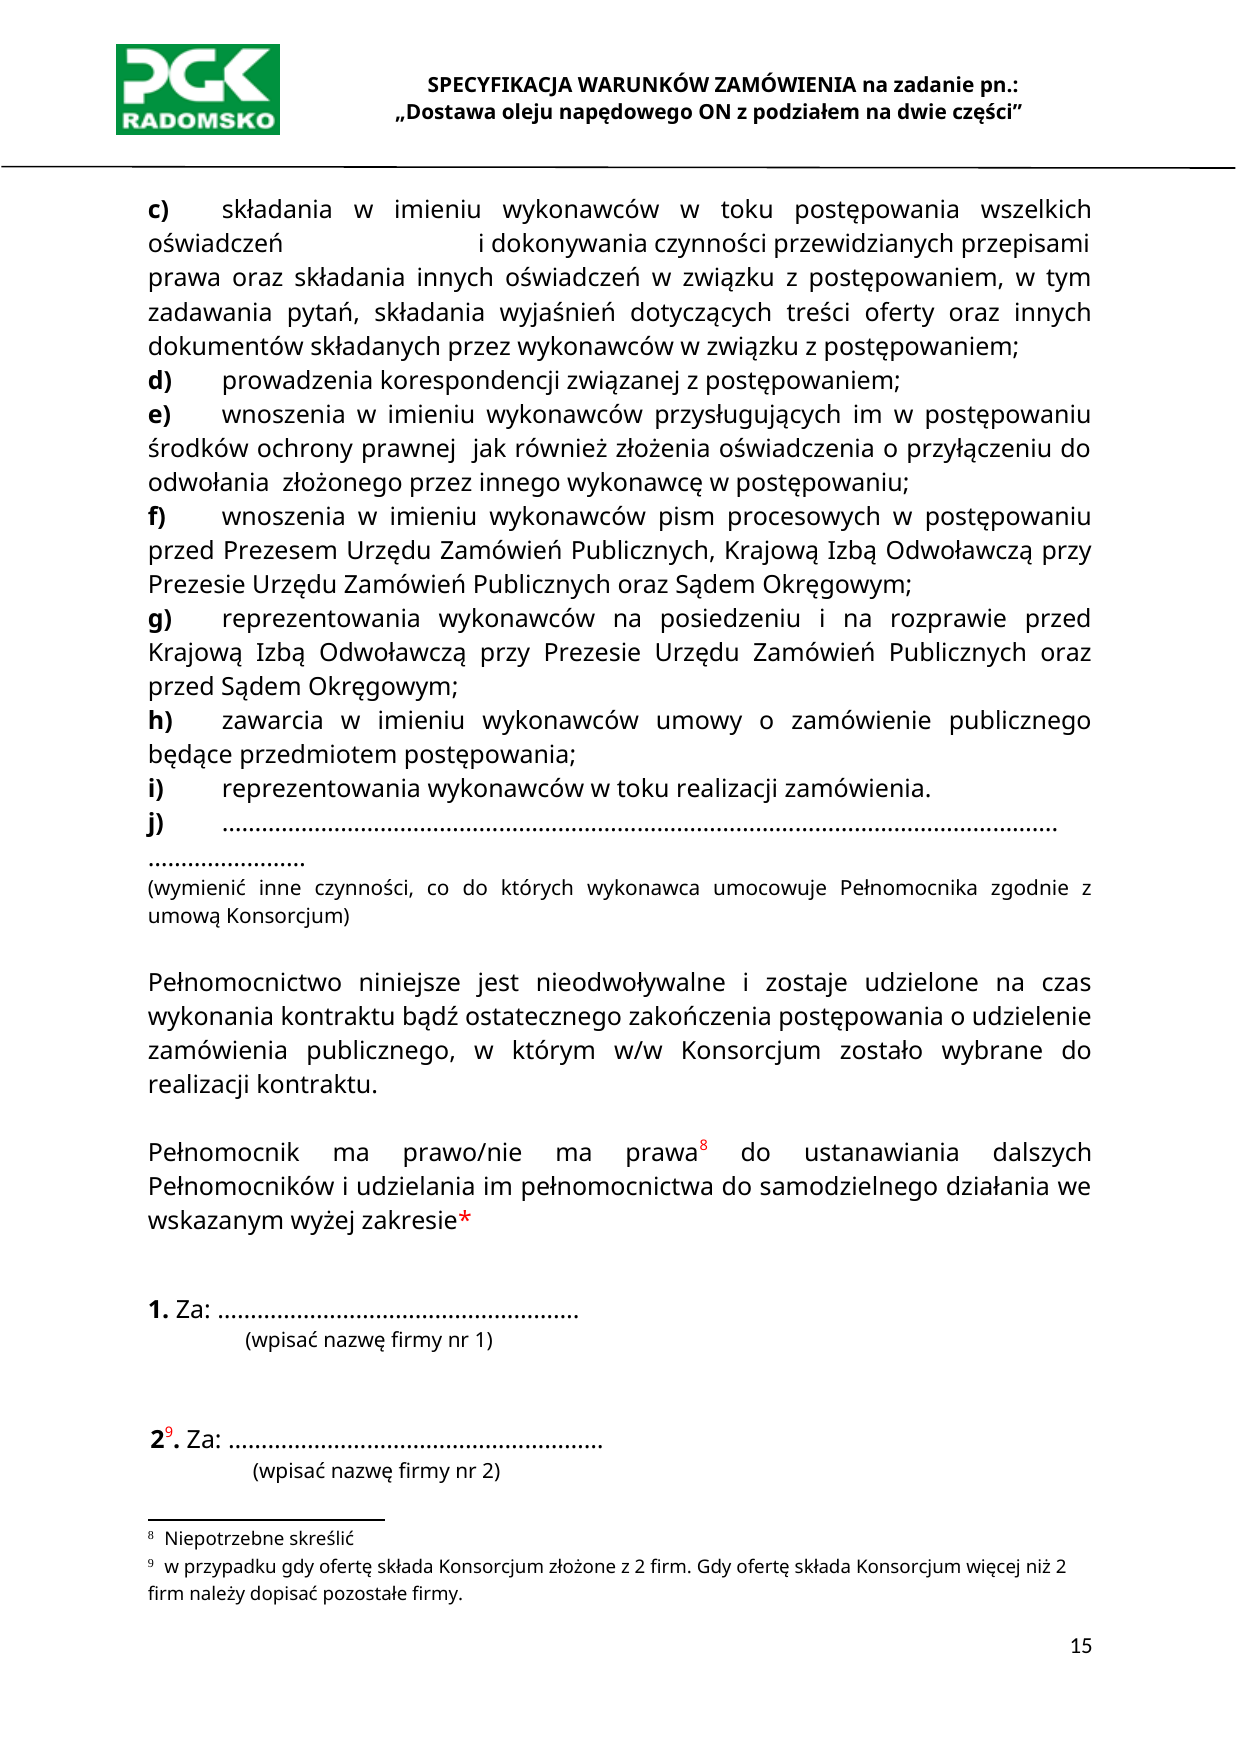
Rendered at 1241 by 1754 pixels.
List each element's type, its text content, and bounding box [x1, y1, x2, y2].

text (wpisać nazwę firmy nr 2) [148, 1456, 1092, 1485]
text 1. Za: ………………………………………………. [148, 1292, 1092, 1326]
text (wymienić inne czynności, co do których wykonawca umocowuje Pełnomocnika zgodnie z umową Konsorcjum) [148, 873, 1092, 930]
text 2. Za: ………………………………………………… [148, 1422, 1092, 1456]
list wnoszenia w imieniu wykonawców przysługujących im w postępowaniu środków ochrony prawnej jak również złożenia oświadczenia o przyłączeniu do odwołania złożonego przez innego wykonawcę w postępowaniu; [148, 396, 1092, 498]
list składania w imieniu wykonawców w toku postępowania wszelkich oświadczeń i dokonywania czynności przewidzianych przepisami prawa oraz składania innych oświadczeń w związku z postępowaniem, w tym zadawania pytań, składania wyjaśnień dotyczących treści oferty oraz innych dokumentów składanych przez wykonawców w związku z postępowaniem; [148, 192, 1092, 362]
list reprezentowania wykonawców w toku realizacji zamówienia. [148, 771, 1092, 805]
text (wpisać nazwę firmy nr 1) [148, 1326, 1092, 1354]
list ……………………………………………………………………………………………………………….…………………… [148, 805, 1092, 873]
list prowadzenia korespondencji związanej z postępowaniem; [148, 362, 1092, 396]
picture [116, 44, 280, 135]
text Pełnomocnictwo niniejsze jest nieodwoływalne i zostaje udzielone na czas wykonania kontraktu bądź ostatecznego zakończenia postępowania o udzielenie zamówienia publicznego, w którym w/w Konsorcjum zostało wybrane do realizacji kontraktu. [148, 964, 1092, 1100]
list zawarcia w imieniu wykonawców umowy o zamówienie publicznego będące przedmiotem postępowania; [148, 703, 1092, 771]
text Pełnomocnik ma prawo/nie ma prawa do ustanawiania dalszych Pełnomocników i udzielania im pełnomocnictwa do samodzielnego działania we wskazanym wyżej zakresie* [148, 1134, 1092, 1237]
list wnoszenia w imieniu wykonawców pism procesowych w postępowaniu przed Prezesem Urzędu Zamówień Publicznych, Krajową Izbą Odwoławczą przy Prezesie Urzędu Zamówień Publicznych oraz Sądem Okręgowym; [148, 498, 1092, 601]
list reprezentowania wykonawców na posiedzeniu i na rozprawie przed Krajową Izbą Odwoławczą przy Prezesie Urzędu Zamówień Publicznych oraz przed Sądem Okręgowym; [148, 601, 1092, 703]
